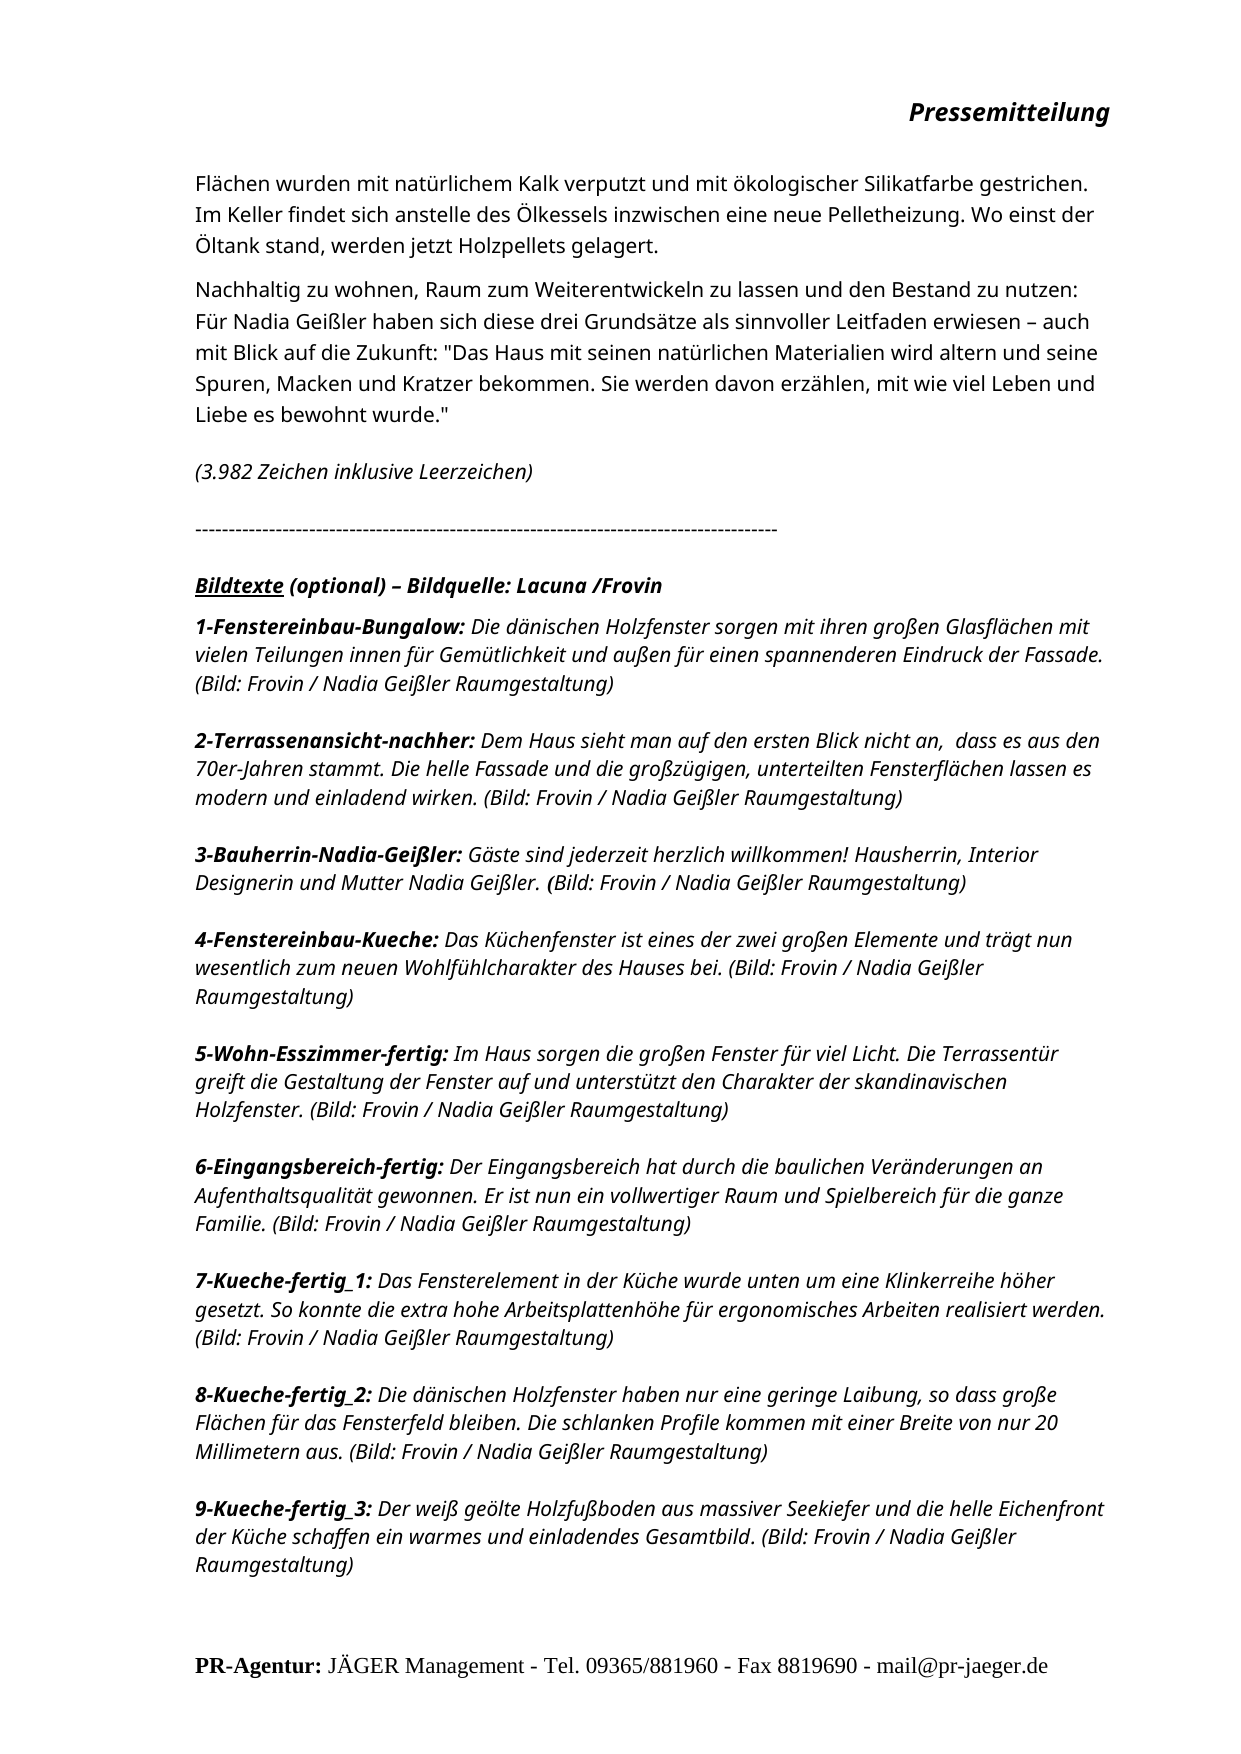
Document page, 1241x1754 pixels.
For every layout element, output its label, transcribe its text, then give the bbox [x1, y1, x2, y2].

text 3-Bauherrin-Nadia-Geißler: Gäste sind jederzeit herzlich willkommen! Hausherrin, Interior Designerin und Mutter Nadia Geißler. (Bild: Frovin / Nadia Geißler Raumgestaltung) [195, 840, 1110, 897]
text 6-Eingangsbereich-fertig: Der Eingangsbereich hat durch die baulichen Veränderungen an Aufenthaltsqualität gewonnen. Er ist nun ein vollwertiger Raum und Spielbereich für die ganze Familie. (Bild: Frovin / Nadia Geißler Raumgestaltung) [195, 1152, 1110, 1238]
text 8-Kueche-fertig_2: Die dänischen Holzfenster haben nur eine geringe Laibung, so dass große Flächen für das Fensterfeld bleiben. Die schlanken Profile kommen mit einer Breite von nur 20 Millimetern aus. (Bild: Frovin / Nadia Geißler Raumgestaltung) [195, 1380, 1110, 1465]
text (3.982 Zeichen inklusive Leerzeichen) [195, 457, 1110, 486]
text 4-Fenstereinbau-Kueche: Das Küchenfenster ist eines der zwei großen Elemente und trägt nun wesentlich zum neuen Wohlfühlcharakter des Hauses bei. (Bild: Frovin / Nadia Geißler Raumgestaltung) [195, 925, 1110, 1010]
text 5-Wohn-Esszimmer-fertig: Im Haus sorgen die großen Fenster für viel Licht. Die Terrassentür greift die Gestaltung der Fenster auf und unterstützt den Charakter der skandinavischen Holzfenster. (Bild: Frovin / Nadia Geißler Raumgestaltung) [195, 1039, 1110, 1124]
text 1-Fenstereinbau-Bungalow: Die dänischen Holzfenster sorgen mit ihren großen Glasflächen mit vielen Teilungen innen für Gemütlichkeit und außen für einen spannenderen Eindruck der Fassade. (Bild: Frovin / Nadia Geißler Raumgestaltung) [195, 612, 1110, 697]
text --------------------------------------------------------------------------------------- [195, 514, 1110, 543]
text Bildtexte (optional) – Bildquelle: Lacuna /Frovin [195, 571, 1110, 600]
text 9-Kueche-fertig_3: Der weiß geölte Holzfußboden aus massiver Seekiefer und die helle Eichenfront der Küche schaffen ein warmes und einladendes Gesamtbild. (Bild: Frovin / Nadia Geißler Raumgestaltung) [195, 1494, 1110, 1579]
text 7-Kueche-fertig_1: Das Fensterelement in der Küche wurde unten um eine Klinkerreihe höher gesetzt. So konnte die extra hohe Arbeitsplattenhöhe für ergonomisches Arbeiten realisiert werden. (Bild: Frovin / Nadia Geißler Raumgestaltung) [195, 1266, 1110, 1352]
text 2-Terrassenansicht-nachher: Dem Haus sieht man auf den ersten Blick nicht an, dass es aus den 70er-Jahren stammt. Die helle Fassade und die großzügigen, unterteilten Fensterflächen lassen es modern und einladend wirken. (Bild: Frovin / Nadia Geißler Raumgestaltung) [195, 726, 1110, 811]
text Nachhaltig zu wohnen, Raum zum Weiterentwickeln zu lassen und den Bestand zu nutzen: Für Nadia Geißler haben sich diese drei Grundsätze als sinnvoller Leitfaden erwiesen – auch mit Blick auf die Zukunft: "Das Haus mit seinen natürlichen Materialien wird altern und seine Spuren, Macken und Kratzer bekommen. Sie werden davon erzählen, mit wie viel Leben und Liebe es bewohnt wurde." [195, 273, 1110, 429]
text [195, 167, 1110, 260]
